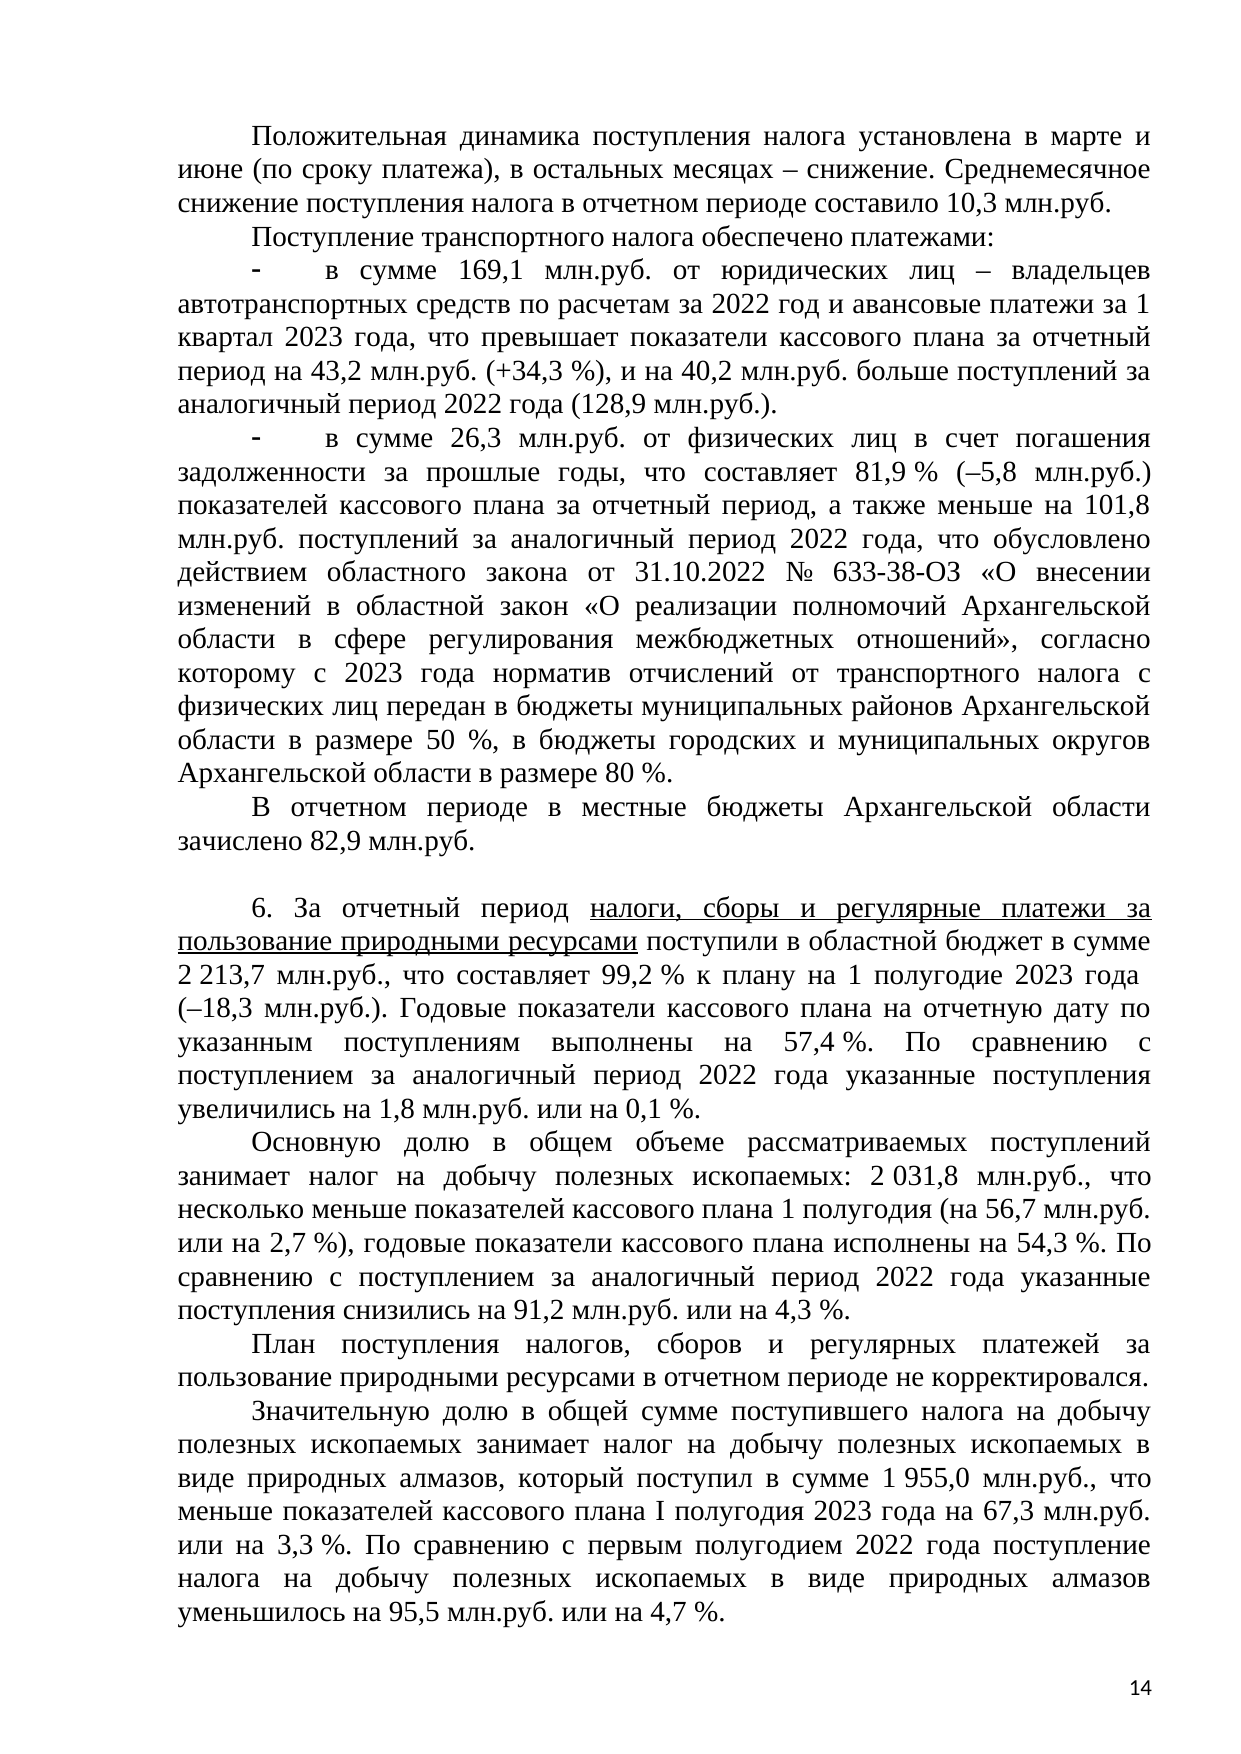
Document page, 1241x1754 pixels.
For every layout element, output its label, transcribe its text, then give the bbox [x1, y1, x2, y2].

text Значительную долю в общей сумме поступившего налога на добычу полезных ископаемых занимает налог на добычу полезных ископаемых в виде природных алмазов, который поступил в сумме 1 955,0 млн.руб., что меньше показателей кассового плана I полугодия 2023 года на 67,3 млн.руб. или на 3,3 %. По сравнению с первым полугодием 2022 года поступление налога на добычу полезных ископаемых в виде природных алмазов уменьшилось на 95,5 млн.руб. или на 4,7 %. [177, 1393, 1152, 1628]
list в сумме 169,1 млн.руб. от юридических лиц – владельцев автотранспортных средств по расчетам за 2022 год и авансовые платежи за 1 квартал 2023 года, что превышает показатели кассового плана за отчетный период на 43,2 млн.руб. (+34,3 %), и на 40,2 млн.руб. больше поступлений за аналогичный период 2022 года (128,9 млн.руб.). [177, 252, 1152, 420]
text В отчетном периоде в местные бюджеты Архангельской области зачислено 82,9 млн.руб. [177, 789, 1152, 856]
text Положительная динамика поступления налога установлена в марте и июне (по сроку платежа), в остальных месяцах – снижение. Среднемесячное снижение поступления налога в отчетном периоде составило 10,3 млн.руб. [177, 118, 1152, 219]
text План поступления налогов, сборов и регулярных платежей за пользование природными ресурсами в отчетном периоде не корректировался. [177, 1326, 1152, 1393]
list в сумме 26,3 млн.руб. от физических лиц в счет погашения задолженности за прошлые годы, что составляет 81,9 % (–5,8 млн.руб.) показателей кассового плана за отчетный период, а также меньше на 101,8 млн.руб. поступлений за аналогичный период 2022 года, что обусловлено действием областного закона от 31.10.2022 № 633-38-ОЗ «О внесении изменений в областной закон «О реализации полномочий Архангельской области в сфере регулирования межбюджетных отношений», согласно которому с 2023 года норматив отчислений от транспортного налога с физических лиц передан в бюджеты муниципальных районов Архангельской области в размере 50 %, в бюджеты городских и муниципальных округов Архангельской области в размере 80 %. [177, 420, 1152, 789]
text 6. За отчетный период налоги, сборы и регулярные платежи за пользование природными ресурсами поступили в областной бюджет в сумме 2 213,7 млн.руб., что составляет 99,2 % к плану на 1 полугодие 2023 года (–18,3 млн.руб.). Годовые показатели кассового плана на отчетную дату по указанным поступлениям выполнены на 57,4 %. По сравнению с поступлением за аналогичный период 2022 года указанные поступления увеличились на 1,8 млн.руб. или на 0,1 %. [177, 890, 1152, 1124]
text Основную долю в общем объеме рассматриваемых поступлений занимает налог на добычу полезных ископаемых: 2 031,8 млн.руб., что несколько меньше показателей кассового плана 1 полугодия (на 56,7 млн.руб. или на 2,7 %), годовые показатели кассового плана исполнены на 54,3 %. По сравнению с поступлением за аналогичный период 2022 года указанные поступления снизились на 91,2 млн.руб. или на 4,3 %. [177, 1124, 1152, 1326]
text Поступление транспортного налога обеспечено платежами: [177, 219, 1152, 252]
